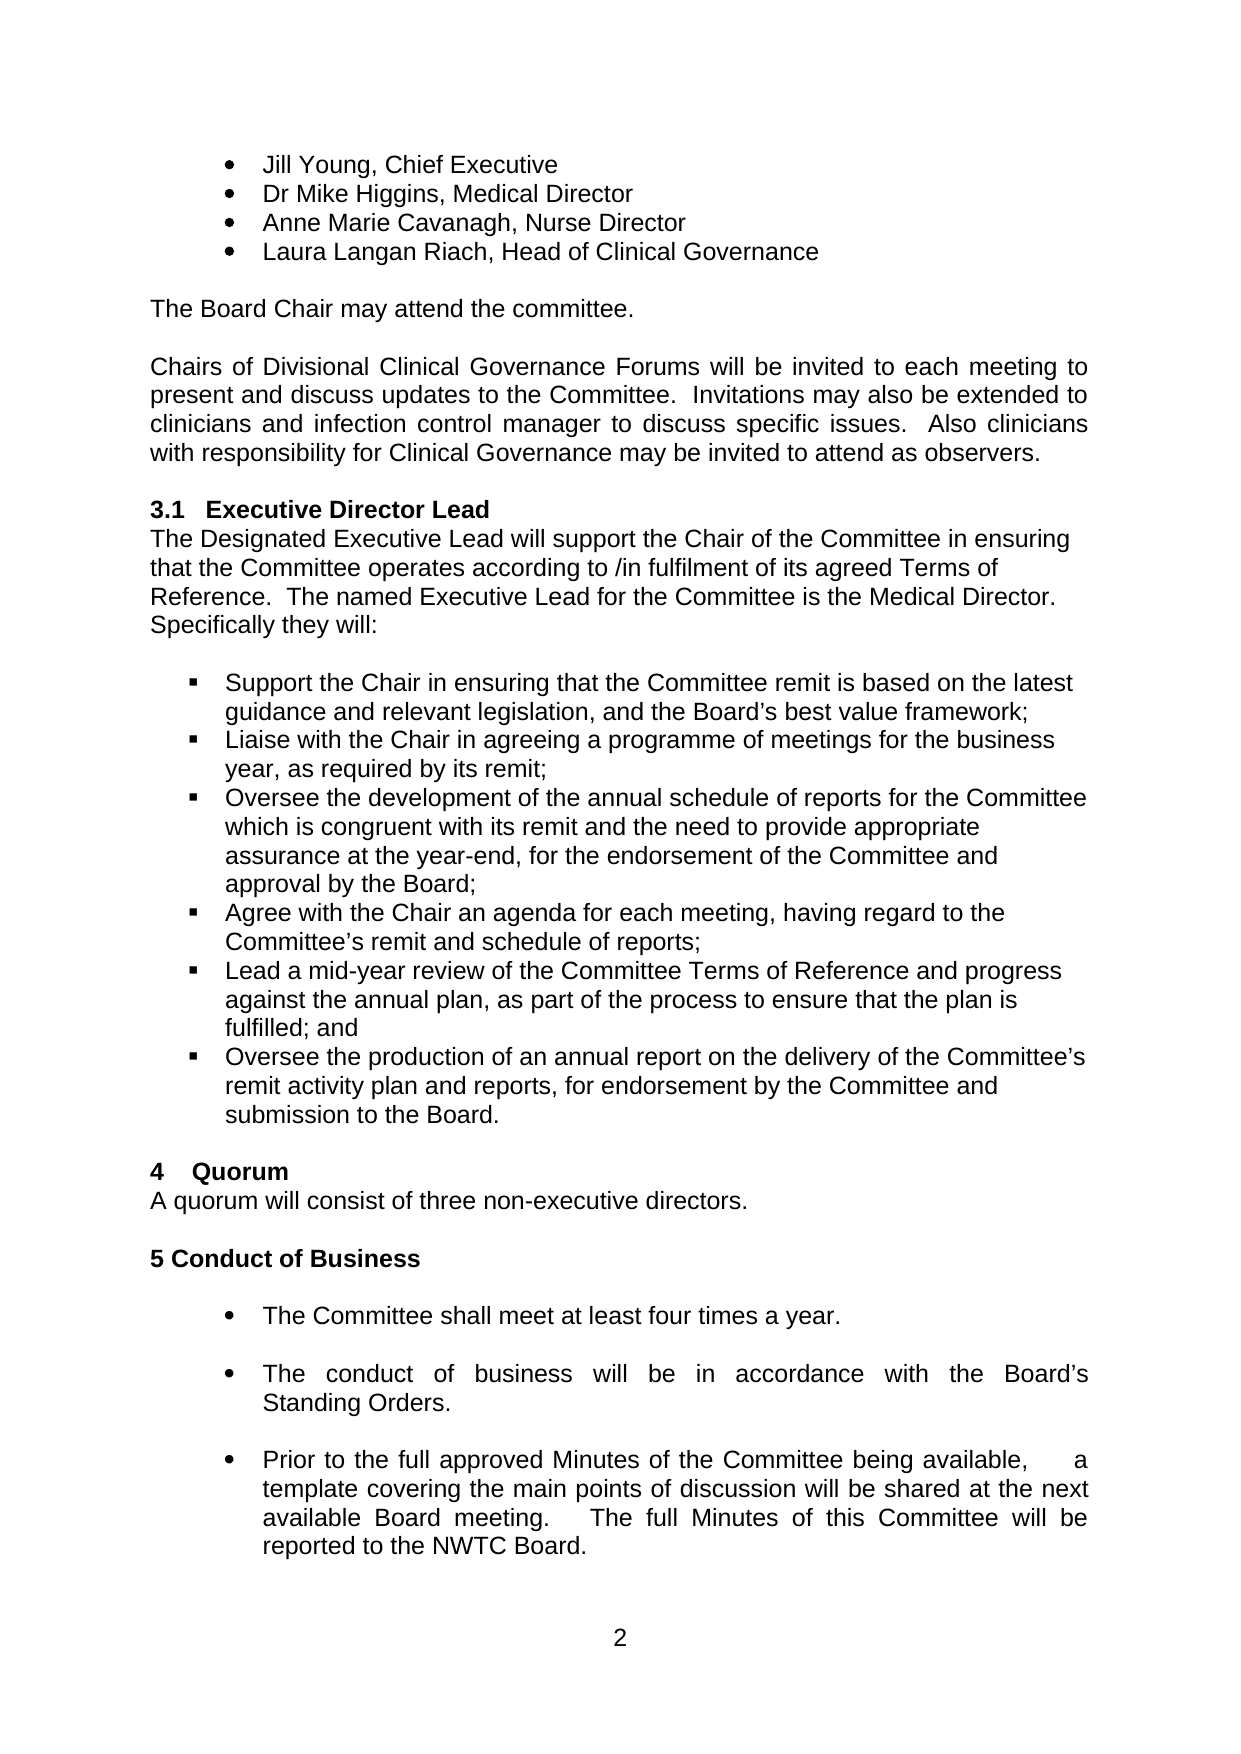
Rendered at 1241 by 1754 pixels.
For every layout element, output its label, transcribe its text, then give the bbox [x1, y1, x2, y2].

text 5 Conduct of Business [150, 1243, 1090, 1272]
subtitle Liaise with the Chair in agreeing a programme of meetings for the business year, as required by its remit; [187, 726, 1090, 783]
list Laura Langan Riach, Head of Clinical Governance [225, 237, 1090, 265]
list Prior to the full approved Minutes of the Committee being available, a template covering the main points of discussion will be shared at the next available Board meeting. The full Minutes of this Committee will be reported to the NWTC Board. [225, 1445, 1090, 1560]
subtitle Agree with the Chair an agenda for each meeting, having regard to the Committee’s remit and schedule of reports; [187, 898, 1090, 956]
text The Board Chair may attend the committee. [150, 294, 1090, 323]
list Anne Marie Cavanagh, Nurse Director [225, 208, 1090, 237]
text 3.1 Executive Director Lead [150, 495, 1090, 524]
subtitle Oversee the production of an annual report on the delivery of the Committee’s remit activity plan and reports, for endorsement by the Committee and submission to the Board. [187, 1042, 1090, 1128]
text Chairs of Divisional Clinical Governance Forums will be invited to each meeting to present and discuss updates to the Committee. Invitations may also be extended to clinicians and infection control manager to discuss specific issues. Also clinicians with responsibility for Clinical Governance may be invited to attend as observers. [150, 352, 1090, 467]
subtitle The Designated Executive Lead will support the Chair of the Committee in ensuring that the Committee operates according to /in fulfilment of its agreed Terms of Reference. The named Executive Lead for the Committee is the Medical Director. Specifically they will: [150, 524, 1090, 639]
list The conduct of business will be in accordance with the Board’s Standing Orders. [225, 1359, 1090, 1416]
text A quorum will consist of three non-executive directors. [150, 1186, 1090, 1215]
list Dr Mike Higgins, Medical Director [225, 179, 1090, 208]
subtitle Support the Chair in ensuring that the Committee remit is based on the latest guidance and relevant legislation, and the Board’s best value framework; [187, 668, 1090, 726]
list The Committee shall meet at least four times a year. [225, 1301, 1090, 1330]
text 4 Quorum [150, 1157, 1090, 1186]
list Jill Young, Chief Executive [225, 150, 1090, 179]
subtitle Lead a mid-year review of the Committee Terms of Reference and progress against the annual plan, as part of the process to ensure that the plan is fulfilled; and [187, 956, 1090, 1042]
subtitle Oversee the development of the annual schedule of reports for the Committee which is congruent with its remit and the need to provide appropriate assurance at the year-end, for the endorsement of the Committee and approval by the Board; [187, 783, 1090, 898]
